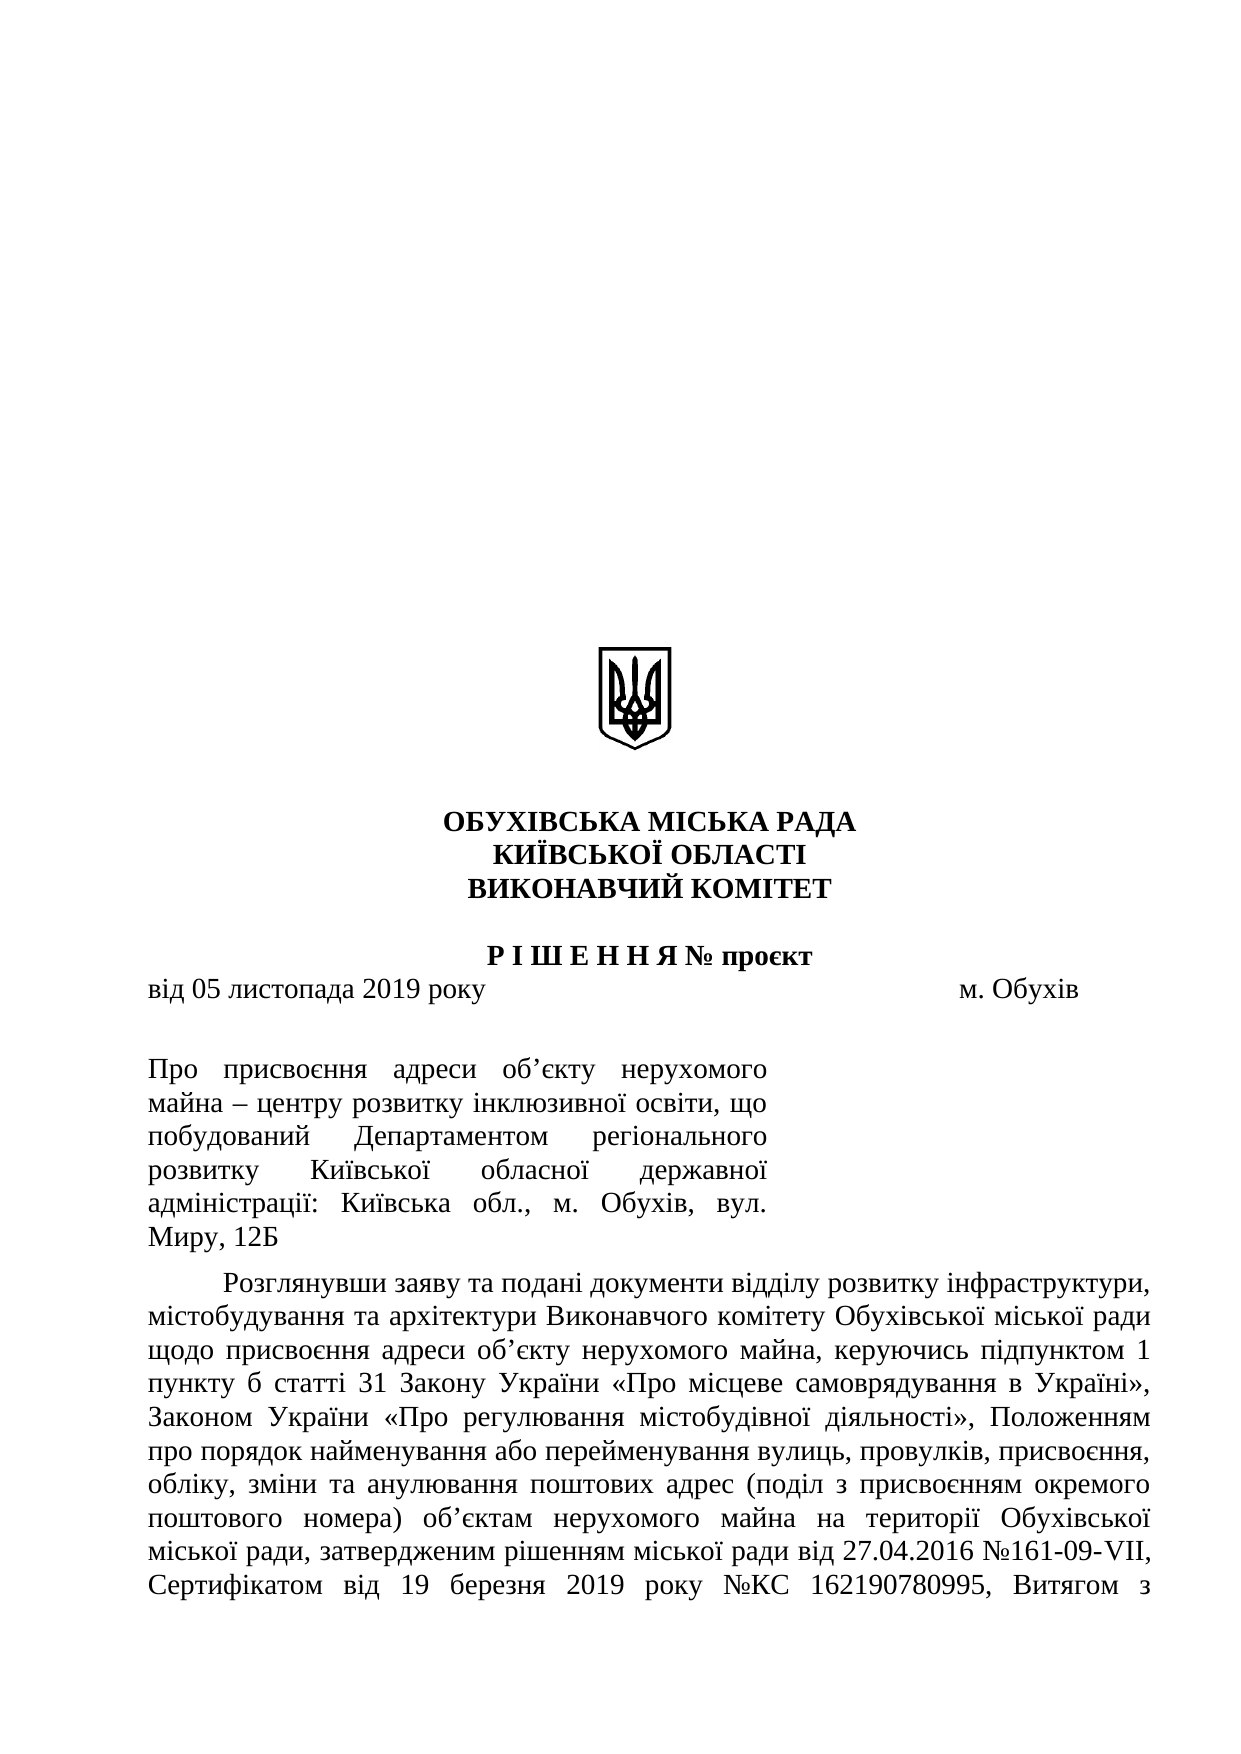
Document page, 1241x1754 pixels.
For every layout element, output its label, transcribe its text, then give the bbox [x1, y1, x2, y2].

text ОБУХІВСЬКА МІСЬКА РАДА [148, 804, 1152, 837]
picture [597, 645, 673, 751]
text Р І Ш Е Н Н Я № проєкт [148, 938, 1152, 972]
text Про присвоєння адреси об’єкту нерухомого майна – центру розвитку інклюзивної освіти, що побудований Департаментом регіонального розвитку Київської обласної державної адміністрації: Київська обл., м. Обухів, вул. Миру, 12Б [148, 1051, 768, 1252]
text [148, 1265, 1152, 1600]
text ВИКОНАВЧИЙ КОМІТЕТ [148, 871, 1152, 904]
text від 05 листопада 2019 року м. Обухів [148, 972, 1152, 1005]
subtitle КИЇВСЬКОЇ ОБЛАСТІ [148, 837, 1152, 871]
